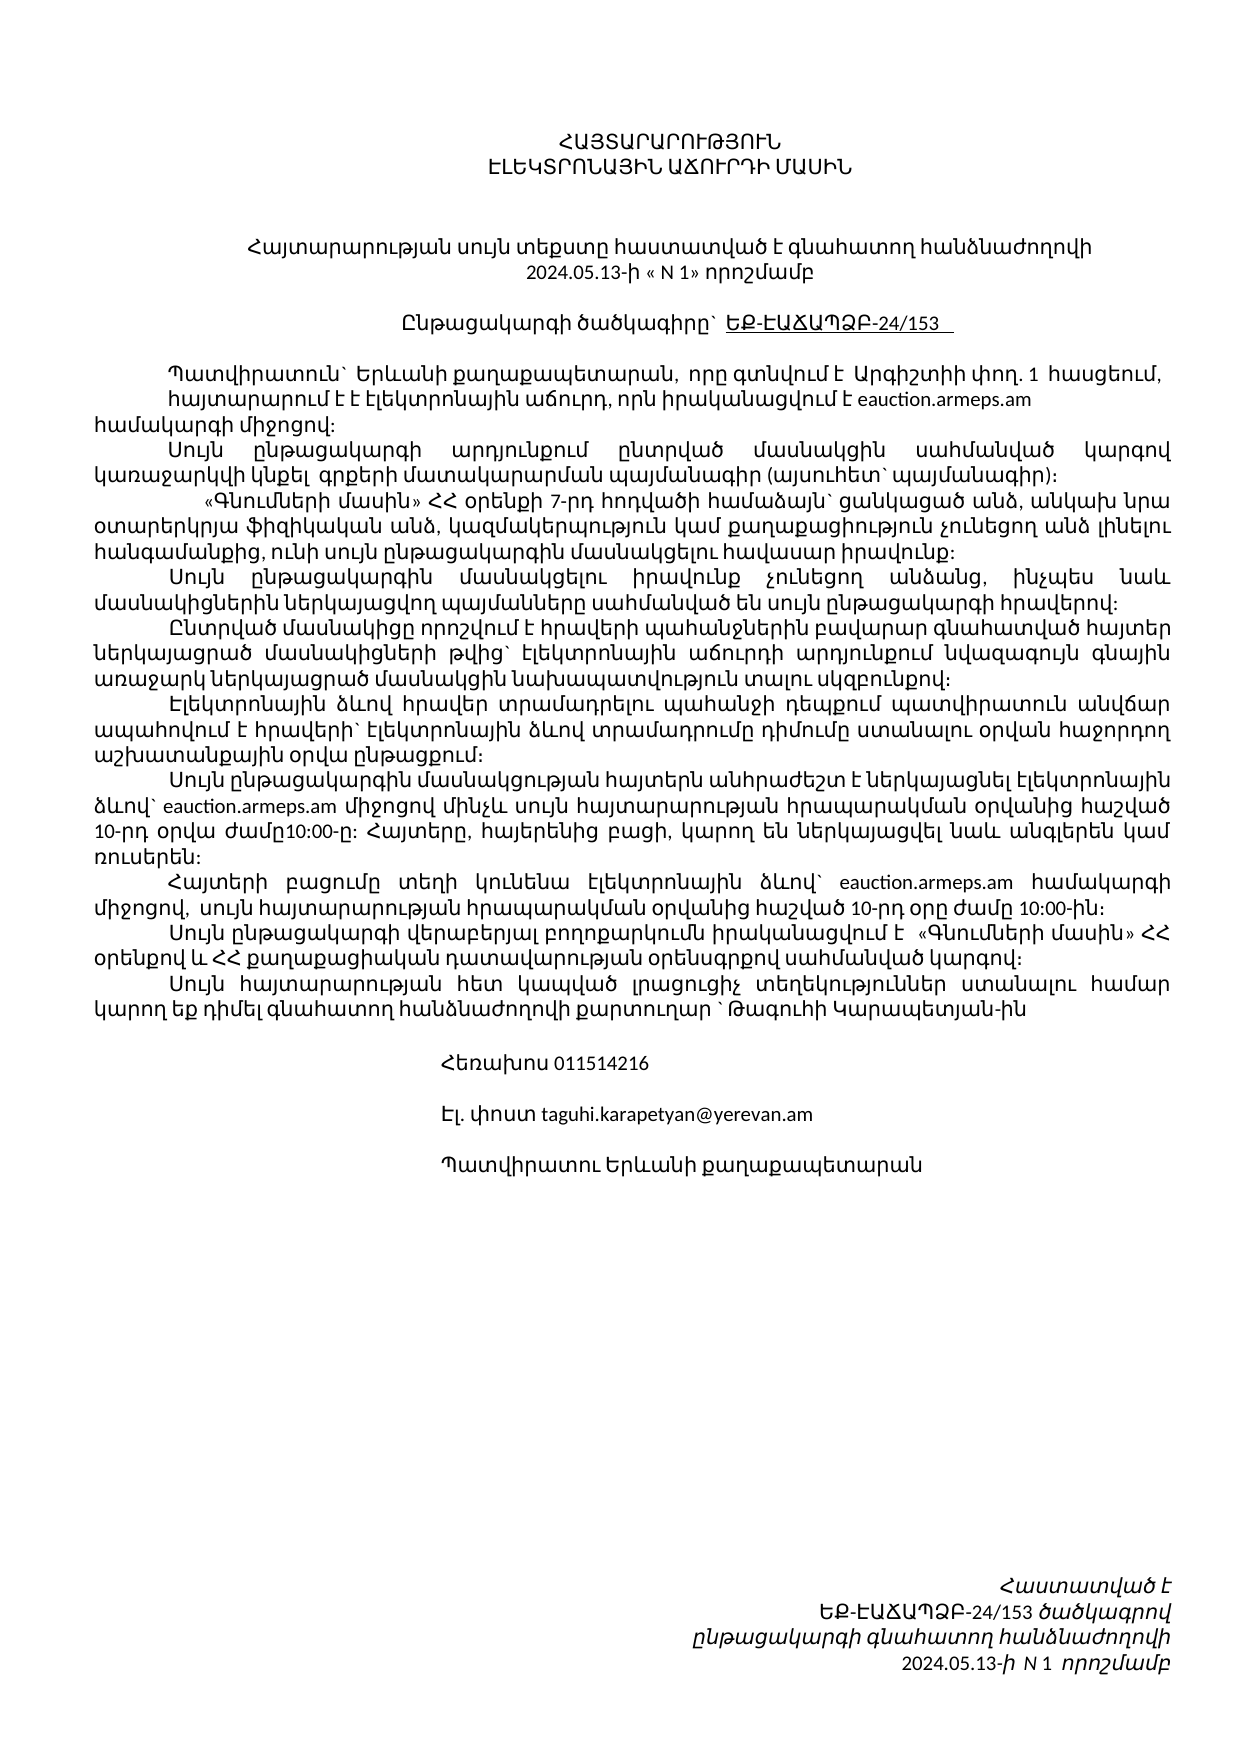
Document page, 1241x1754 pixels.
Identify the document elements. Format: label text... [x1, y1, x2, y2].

text Հաստատված է [94, 1573, 1171, 1599]
text Էլեկտրոնային ձևով հրավեր տրամադրելու պահանջի դեպքում պատվիրատուն անվճար ապահովում է հրավերի` էլեկտրոնային ձևով տրամադրումը դիմումը ստանալու օրվան հաջորդող աշխատանքային օրվա ընթացքում։ [94, 691, 1171, 768]
text ՀԱՅՏԱՐԱՐՈՒԹՅՈՒՆ [94, 129, 1171, 154]
text Սույն ընթացակարգի արդյունքում ընտրված մասնակցին սահմանված կարգով կառաջարկվի կնքել գրքերի մատակարարման պայմանագիր (այսուհետ` պայմանագիր)։ [94, 437, 1171, 488]
text Հայտերի բացումը տեղի կունենա էլեկտրոնային ձևով` eauction.armeps.am համակարգի միջոցով, սույն հայտարարության հրապարակման օրվանից հաշված 10-րդ օրը ժամը 10:00-ին։ [94, 869, 1171, 920]
text Սույն ընթացակարգին մասնակցելու իրավունք չունեցող անձանց, ինչպես նաև մասնակիցներին ներկայացվող պայմանները սահմանված են սույն ընթացակարգի հրավերով: [94, 564, 1171, 615]
text Սույն ընթացակարգի վերաբերյալ բողոքարկումն իրականացվում է «Գնումների մասին» ՀՀ օրենքով և ՀՀ քաղաքացիական դատավարության օրենսգրքով սահմանված կարգով։ [94, 920, 1171, 971]
text «Գնումների մասին» ՀՀ օրենքի 7-րդ հոդվածի համաձայն` ցանկացած անձ, անկախ նրա օտարերկրյա ֆիզիկական անձ, կազմակերպություն կամ քաղաքացիություն չունեցող անձ լինելու հանգամանքից, ունի սույն ընթացակարգին մասնակցելու հավասար իրավունք: [94, 488, 1171, 564]
text Սույն ընթացակարգին մասնակցության հայտերն անհրաժեշտ է ներկայացնել էլեկտրոնային ձևով` eauction.armeps.am միջոցով մինչև սույն հայտարարության հրապարակման օրվանից հաշված 10-րդ օրվա ժամը10:00-ը: Հայտերը, հայերենից բացի, կարող են ներկայացվել նաև անգլերեն կամ ռուսերեն: [94, 768, 1171, 869]
text Սույն հայտարարության հետ կապված լրացուցիչ տեղեկություններ ստանալու համար կարող եք դիմել գնահատող հանձնաժողովի քարտուղար ` Թագուհի Կարապետյան-ին [94, 971, 1171, 1022]
text Պատվիրատուն` Երևանի քաղաքապետարան, որը գտնվում է Արգիշտիի փող. 1 հասցեում, [94, 361, 1171, 386]
text 2024.05.13 -ի « N 1» որոշմամբ [94, 259, 1171, 285]
text հայտարարում է է էլեկտրոնային աճուրդ, որն իրականացվում է eauction.armeps.am համակարգի միջոցով: [94, 386, 1171, 437]
text 2024.05.13 -ի N 1 որոշմամբ [94, 1650, 1171, 1675]
text Պատվիրատու Երևանի քաղաքապետարան [94, 1152, 1171, 1177]
text Ընտրված մասնակիցը որոշվում է հրավերի պահանջներին բավարար գնահատված հայտեր ներկայացրած մասնակիցների թվից` էլեկտրոնային աճուրդի արդյունքում նվազագույն գնային առաջարկ ներկայացրած մասնակցին նախապատվություն տալու սկզբունքով։ [94, 615, 1171, 691]
text Հայտարարության սույն տեքստը հաստատված է գնահատող հանձնաժողովի [94, 234, 1171, 259]
text Էլ. փոստ taguhi.karapetyan@yerevan.am [94, 1101, 1171, 1126]
text ընթացակարգի գնահատող հանձնաժողովի [94, 1624, 1171, 1650]
text Հեռախոս 011514216 [94, 1050, 1171, 1076]
text Ընթացակարգի ծածկագիրը` ԵՔ-ԷԱՃԱՊՁԲ-24/153 [94, 310, 1171, 336]
text ԷԼԵԿՏՐՈՆԱՅԻՆ ԱՃՈՒՐԴԻ ՄԱՍԻՆ [94, 154, 1171, 180]
text ԵՔ-ԷԱՃԱՊՁԲ-24/153 ծածկագրով [94, 1599, 1171, 1624]
